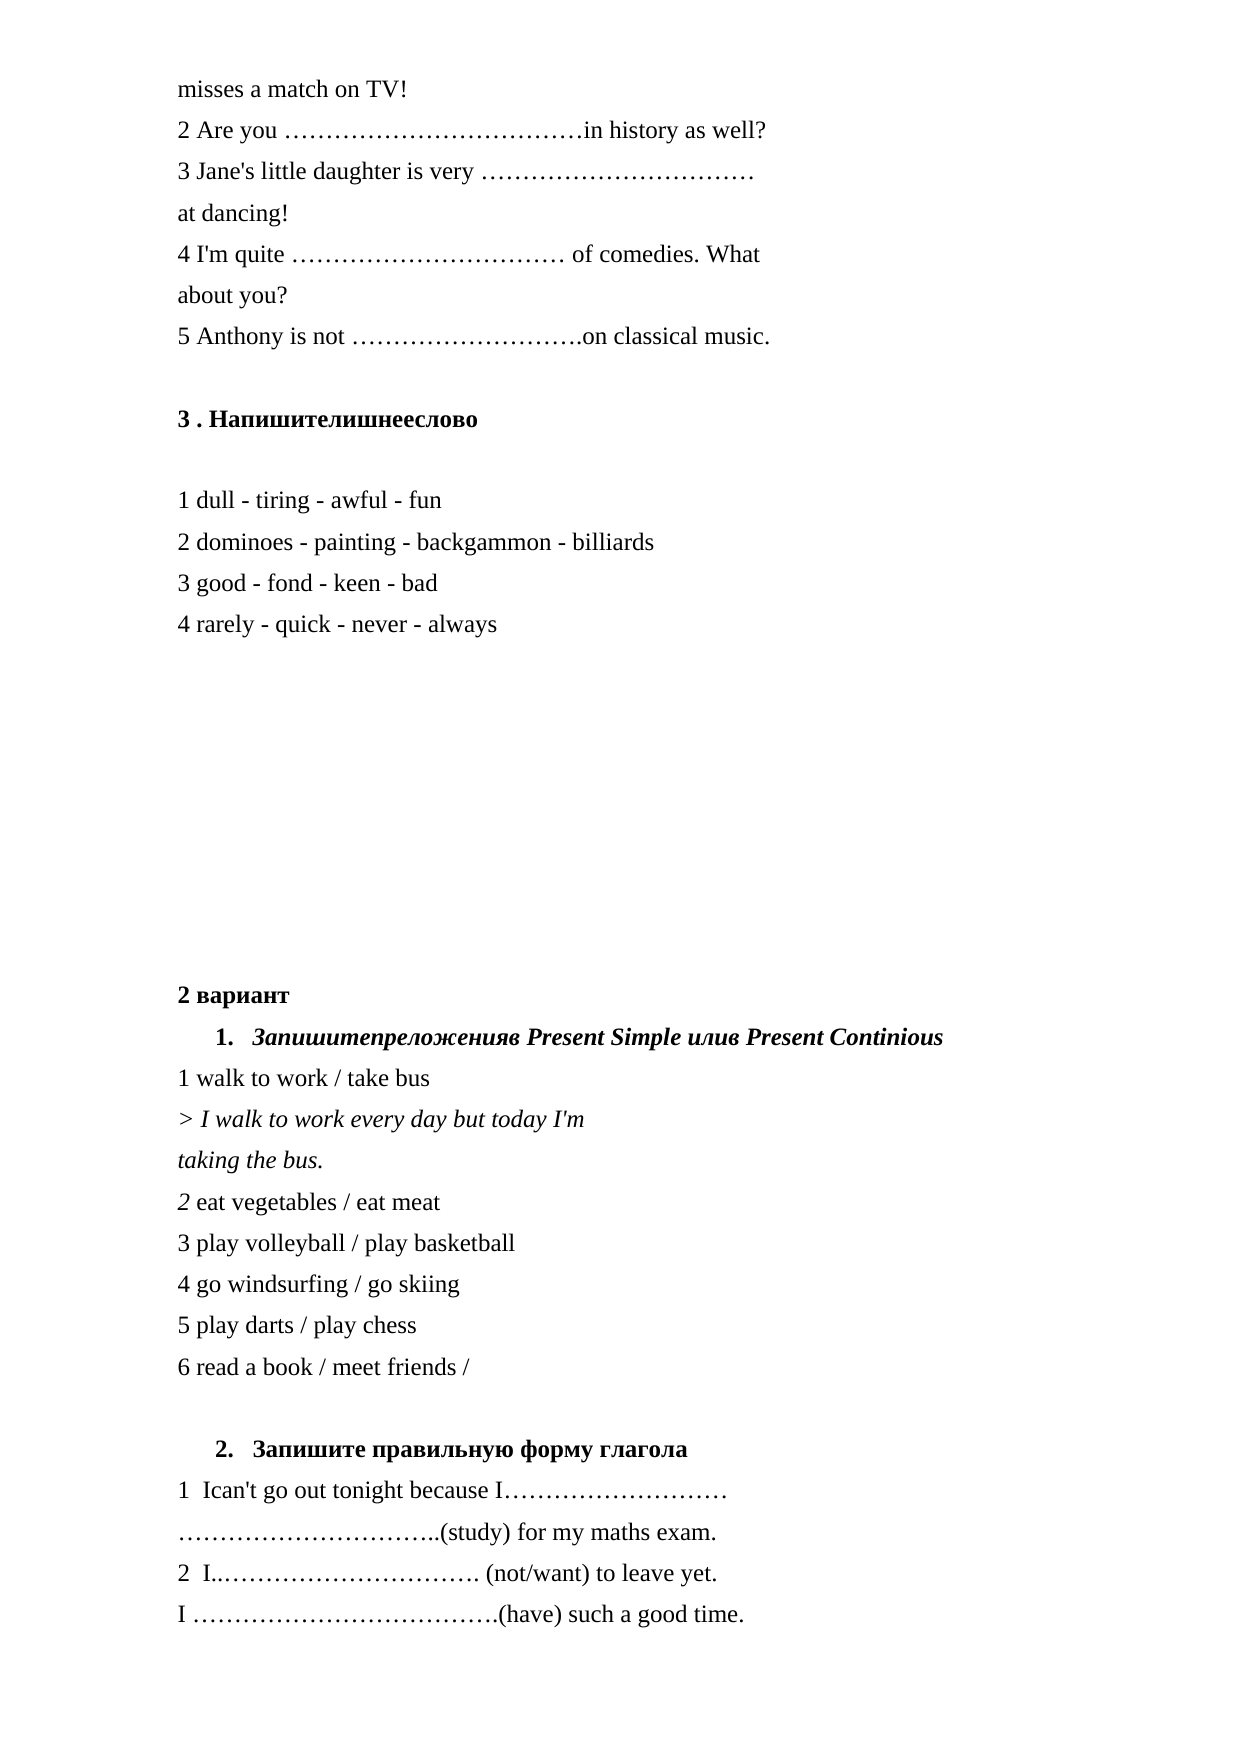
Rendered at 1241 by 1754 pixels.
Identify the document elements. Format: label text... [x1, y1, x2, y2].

text 3 good - fond - keen - bad [177, 568, 1152, 597]
list Запишитепреложенияв Present Simple илив Present Continious [215, 1022, 1152, 1051]
text 4 rarely - quick - never - always [177, 609, 1152, 638]
text 3 . Напишителишнееслово [177, 404, 1152, 433]
text taking the bus. [177, 1146, 1152, 1174]
text 4 go windsurfing / go skiing [177, 1269, 1152, 1298]
text 1 Ican't go out tonight because I……………………… [177, 1476, 1152, 1504]
text misses a match on TV! [177, 74, 1152, 103]
text …………………………..(study) for my maths exam. [177, 1517, 1152, 1546]
text 2 dominoes - painting - backgammon - billiards [177, 527, 1152, 556]
text 5 Anthony is not ……………………….on classical music. [177, 321, 1152, 350]
text 1 walk to work / take bus [177, 1063, 1152, 1092]
text 2 eat vegetables / eat meat [177, 1187, 1152, 1216]
text 3 play volleyball / play basketball [177, 1228, 1152, 1257]
text 2 Are you ………………………………in history as well? [177, 115, 1152, 144]
list Запишите правильную форму глагола [215, 1434, 1152, 1463]
text 6 read a book / meet friends / [177, 1352, 1152, 1381]
text at dancing! [177, 198, 1152, 226]
text > I walk to work every day but today I'm [177, 1104, 1152, 1133]
text about you? [177, 280, 1152, 309]
text 1 dull - tiring - awful - fun [177, 486, 1152, 514]
text 2 I..…………………………. (not/want) to leave yet. [177, 1558, 1152, 1587]
text 3 Jane's little daughter is very …………………………… [177, 156, 1152, 185]
text I ……………………………….(have) such a good time. [177, 1599, 1152, 1628]
text 5 play darts / play chess [177, 1311, 1152, 1339]
text 4 I'm quite …………………………… of comedies. What [177, 239, 1152, 268]
text 2 вариант [177, 981, 1152, 1009]
